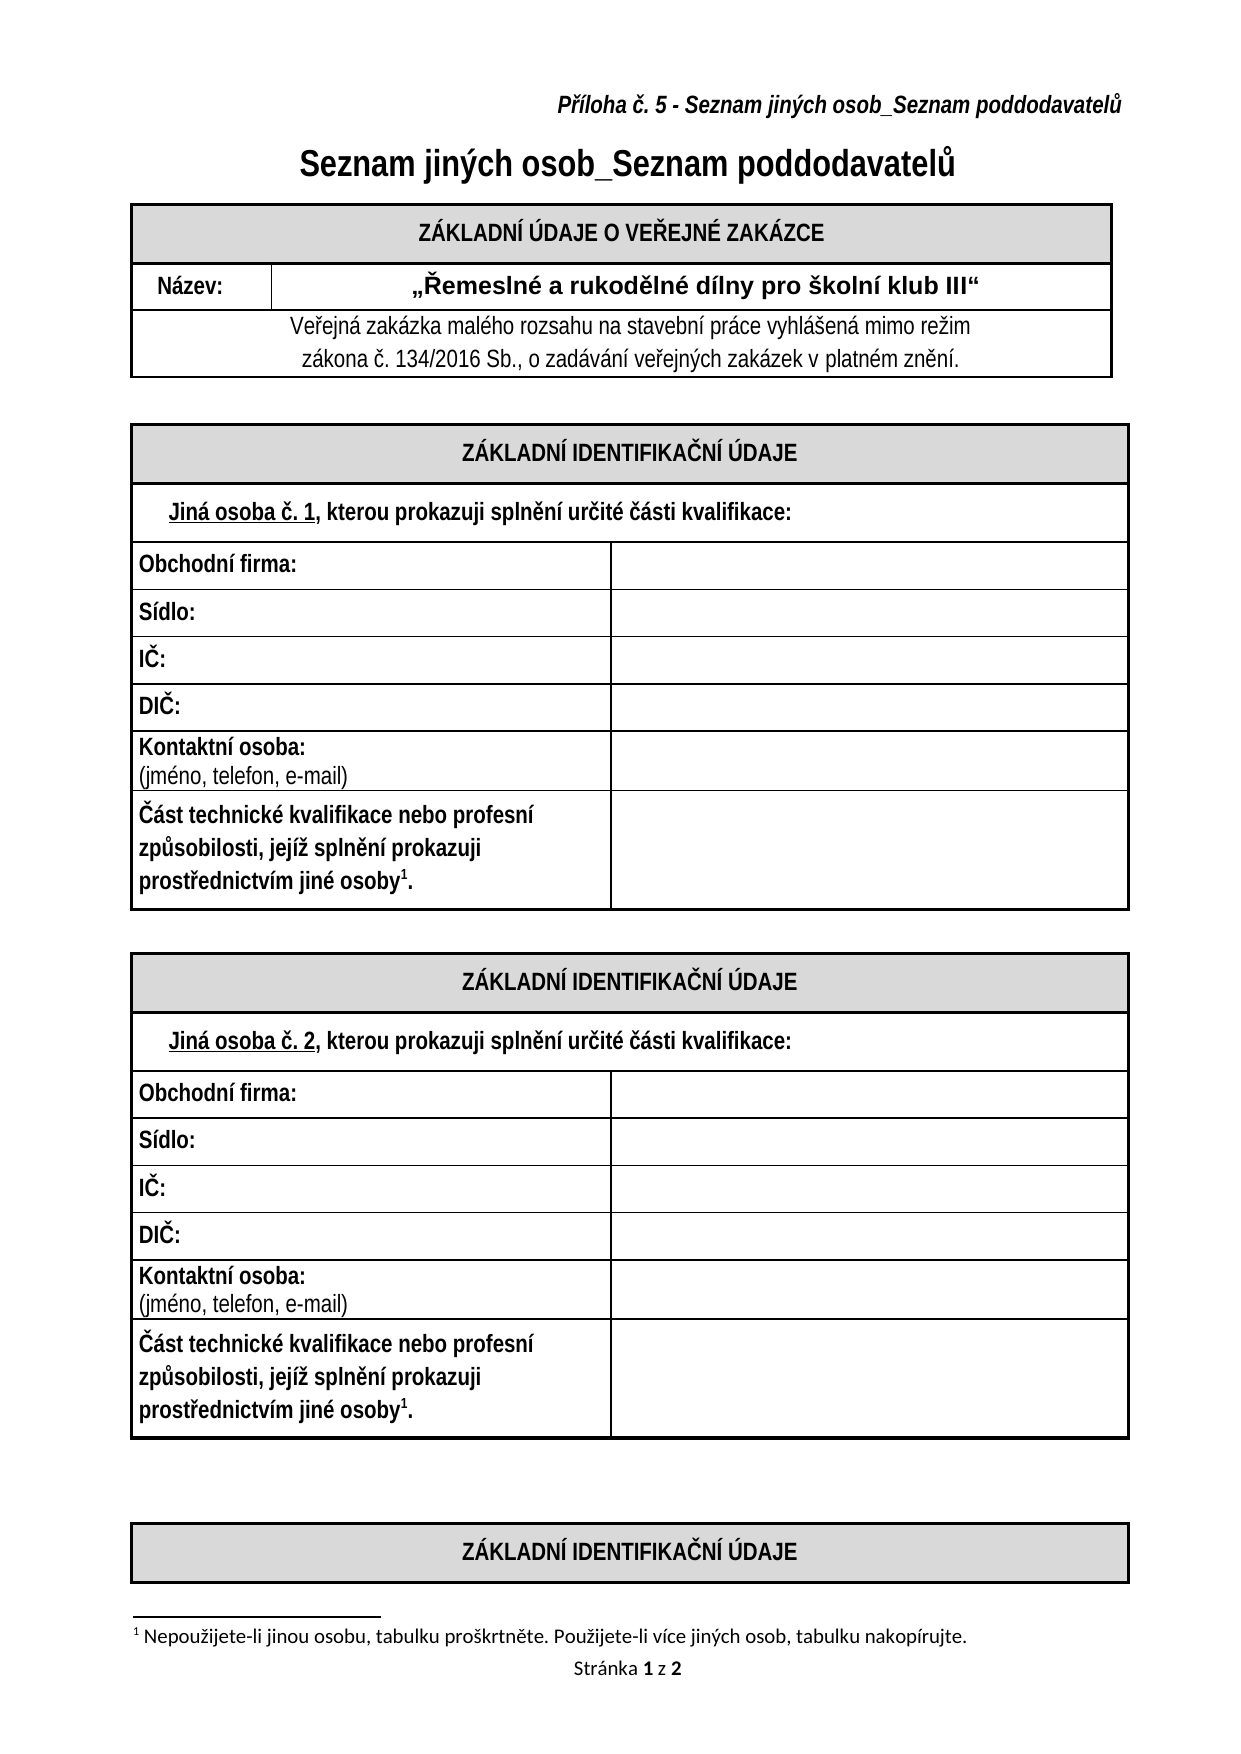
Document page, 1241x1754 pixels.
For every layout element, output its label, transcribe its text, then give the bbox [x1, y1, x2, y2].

table_cell [612, 1119, 1127, 1164]
table_cell [612, 1213, 1127, 1259]
table_header Základní identifikační údaje [133, 1525, 1127, 1581]
table_cell Část technické kvalifikace nebo profesní způsobilosti, jejíž splnění prokazuji prostřednictvím jiné osoby. [133, 791, 610, 908]
table_cell Název: [133, 265, 271, 309]
table_cell DIČ: [133, 1213, 610, 1259]
table_cell Jiná osoba č. 2, kterou prokazuji splnění určité části kvalifikace: [133, 1014, 1127, 1070]
table_cell [612, 791, 1127, 908]
table_cell Kontaktní osoba: (jméno, telefon, e-mail) [133, 1261, 610, 1318]
table_header Základní identifikační údaje [133, 426, 1127, 482]
table_cell Veřejná zakázka malého rozsahu na stavební práce vyhlášená mimo režim zákona č. 134/2016 Sb., o zadávání veřejných zakázek v platném znění. [133, 311, 1110, 376]
text Seznam jiných osob_Seznam poddodavatelů [133, 141, 1122, 184]
table_cell [612, 543, 1127, 588]
table_cell [612, 685, 1127, 730]
table_cell „Řemeslné a rukodělné dílny pro školní klub III“ [272, 265, 1110, 309]
table_cell Sídlo: [133, 1119, 610, 1164]
table_cell Jiná osoba č. 1, kterou prokazuji splnění určité části kvalifikace: [133, 485, 1127, 541]
table_cell IČ: [133, 1166, 610, 1212]
table_cell [612, 637, 1127, 683]
table_cell [612, 590, 1127, 636]
table_cell [612, 1166, 1127, 1212]
table_cell Obchodní firma: [133, 1072, 610, 1117]
table_cell [612, 1320, 1127, 1436]
table_cell [612, 1261, 1127, 1318]
table_cell Část technické kvalifikace nebo profesní způsobilosti, jejíž splnění prokazuji prostřednictvím jiné osoby1. [133, 1320, 610, 1436]
table_header Základní identifikační údaje [133, 955, 1127, 1011]
table_cell Obchodní firma: [133, 543, 610, 588]
table_cell [612, 1072, 1127, 1117]
table_cell Kontaktní osoba: (jméno, telefon, e-mail) [133, 732, 610, 789]
table_cell IČ: [133, 637, 610, 683]
table_header Základní údaje o veřejné zakázce [133, 206, 1110, 262]
table_cell DIČ: [133, 685, 610, 730]
table_cell [612, 732, 1127, 789]
table_cell Sídlo: [133, 590, 610, 636]
